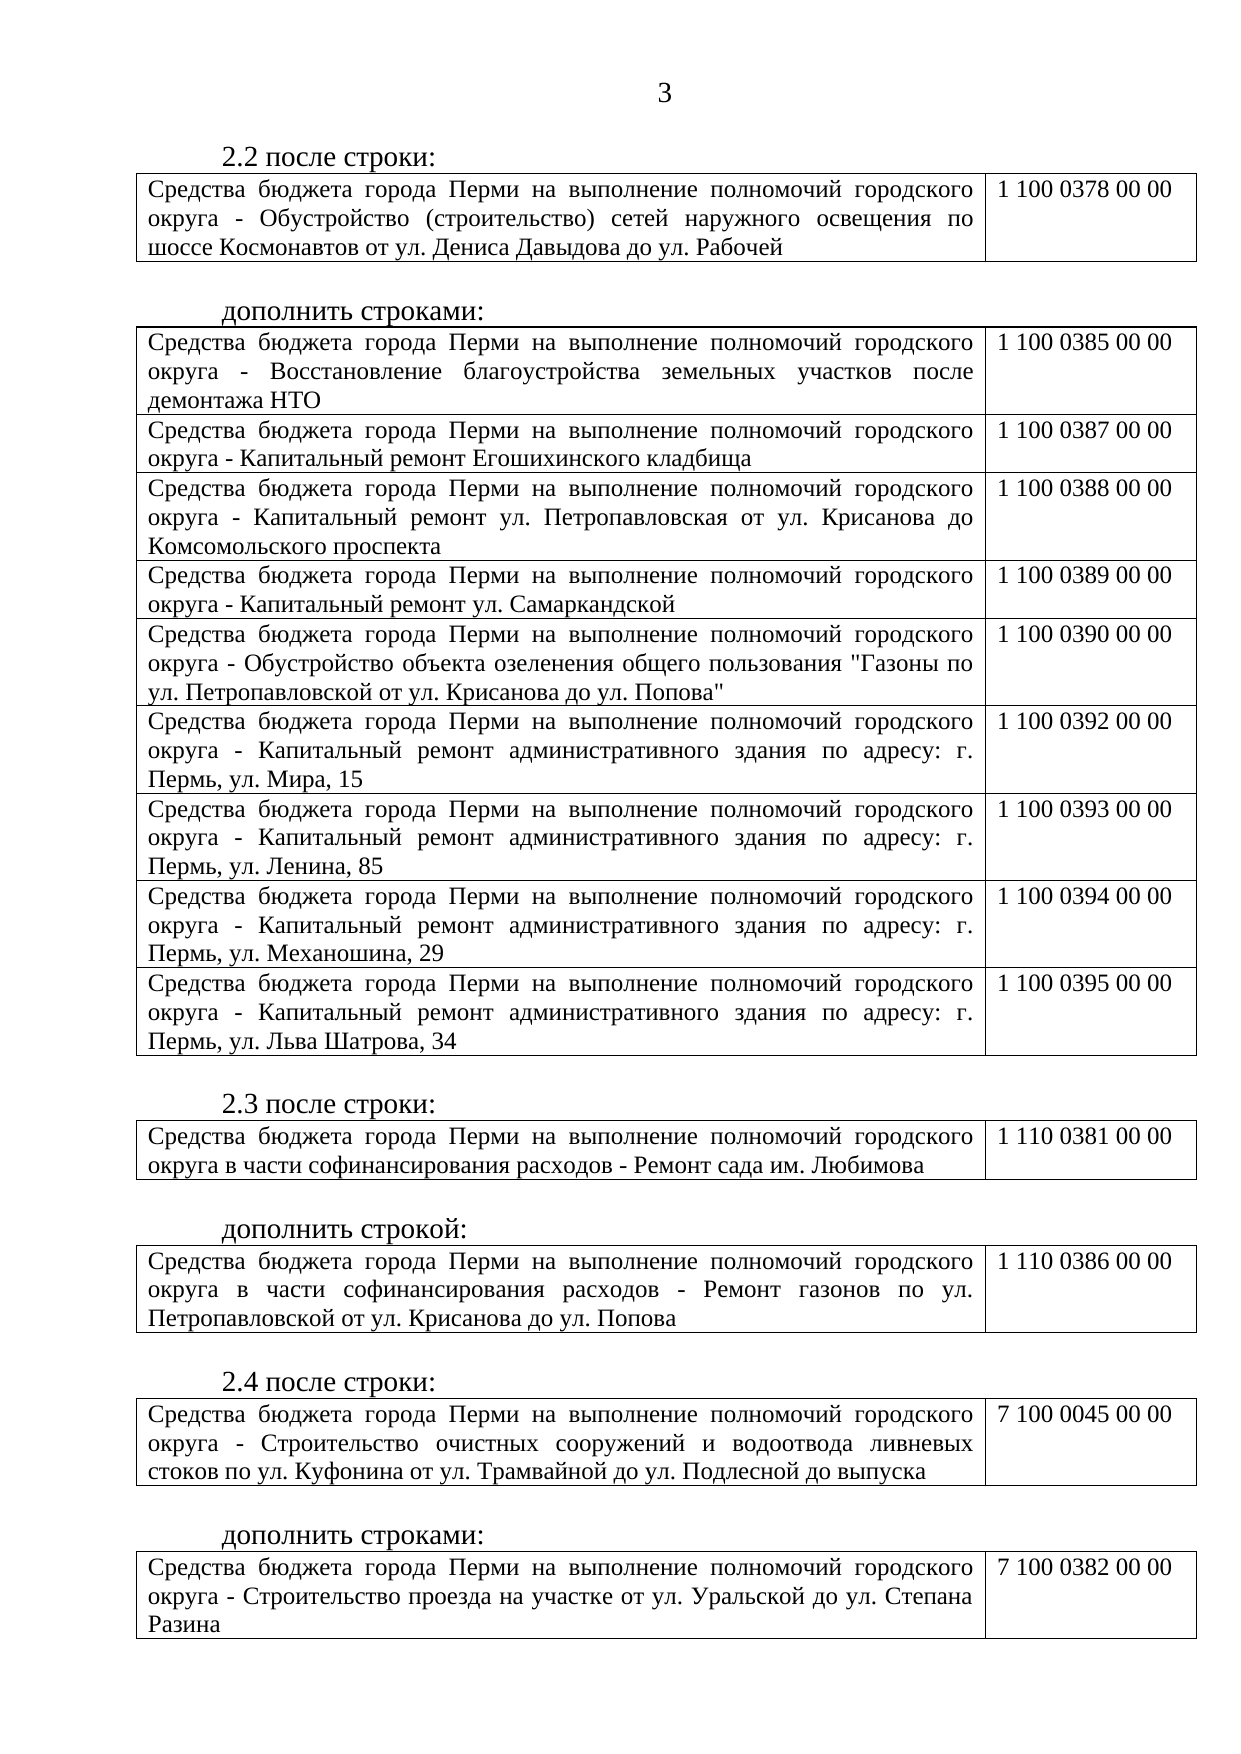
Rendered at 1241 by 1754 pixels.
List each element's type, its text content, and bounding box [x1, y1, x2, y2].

text 2.4 после строки: [148, 1366, 1181, 1398]
text 2.3 после строки: [148, 1088, 1181, 1120]
text дополнить строками: [148, 1519, 1181, 1551]
table_cell Средства бюджета города Перми на выполнение полномочий городского округа - Капитальный ремонт ул. Петропавловская от ул. Крисанова до Комсомольского проспекта [137, 473, 985, 559]
table_cell Средства бюджета города Перми на выполнение полномочий городского округа - Капитальный ремонт Егошихинского кладбища [137, 415, 985, 472]
table_header 7 100 0382 00 00 [986, 1552, 1196, 1638]
table_cell 1 100 0395 00 00 [986, 968, 1196, 1054]
table_cell 1 100 0393 00 00 [986, 794, 1196, 880]
table_cell 1 100 0394 00 00 [986, 881, 1196, 967]
table_cell Средства бюджета города Перми на выполнение полномочий городского округа - Обустройство объекта озеленения общего пользования "Газоны по ул. Петропавловской от ул. Крисанова до ул. Попова" [137, 619, 985, 705]
table_cell Средства бюджета города Перми на выполнение полномочий городского округа - Капитальный ремонт административного здания по адресу: г. Пермь, ул. Мира, 15 [137, 706, 985, 793]
table_cell 1 100 0387 00 00 [986, 415, 1196, 472]
table_header Средства бюджета города Перми на выполнение полномочий городского округа - Строительство очистных сооружений и водоотвода ливневых стоков по ул. Куфонина от ул. Трамвайной до ул. Подлесной до выпуска [137, 1399, 985, 1485]
table_cell Средства бюджета города Перми на выполнение полномочий городского округа - Капитальный ремонт административного здания по адресу: г. Пермь, ул. Ленина, 85 [137, 794, 985, 880]
table_cell 1 100 0388 00 00 [986, 473, 1196, 559]
table_header Средства бюджета города Перми на выполнение полномочий городского округа в части софинансирования расходов - Ремонт сада им. Любимова [137, 1121, 985, 1179]
text дополнить строкой: [148, 1212, 1181, 1245]
table_cell Средства бюджета города Перми на выполнение полномочий городского округа - Капитальный ремонт ул. Самаркандской [137, 561, 985, 618]
table_cell 1 100 0392 00 00 [986, 706, 1196, 793]
table_header Средства бюджета города Перми на выполнение полномочий городского округа - Обустройство (строительство) сетей наружного освещения по шоссе Космонавтов от ул. Дениса Давыдова до ул. Рабочей [137, 174, 985, 261]
text 2.2 после строки: [148, 141, 1181, 173]
table_header Средства бюджета города Перми на выполнение полномочий городского округа - Строительство проезда на участке от ул. Уральской до ул. Степана Разина [137, 1552, 985, 1638]
table_cell Средства бюджета города Перми на выполнение полномочий городского округа - Капитальный ремонт административного здания по адресу: г. Пермь, ул. Льва Шатрова, 34 [137, 968, 985, 1054]
table_cell Средства бюджета города Перми на выполнение полномочий городского округа - Капитальный ремонт административного здания по адресу: г. Пермь, ул. Механошина, 29 [137, 881, 985, 967]
table_header 1 110 0386 00 00 [986, 1246, 1196, 1332]
table_cell 1 100 0390 00 00 [986, 619, 1196, 705]
table_header Средства бюджета города Перми на выполнение полномочий городского округа - Восстановление благоустройства земельных участков после демонтажа НТО [137, 328, 985, 414]
table_header 7 100 0045 00 00 [986, 1399, 1196, 1485]
table_header 1 100 0378 00 00 [986, 174, 1196, 261]
text дополнить строками: [148, 294, 1181, 326]
table_header 1 100 0385 00 00 [986, 328, 1196, 414]
table_cell 1 100 0389 00 00 [986, 561, 1196, 618]
table_header Средства бюджета города Перми на выполнение полномочий городского округа в части софинансирования расходов - Ремонт газонов по ул. Петропавловской от ул. Крисанова до ул. Попова [137, 1246, 985, 1332]
table_header 1 110 0381 00 00 [986, 1121, 1196, 1179]
